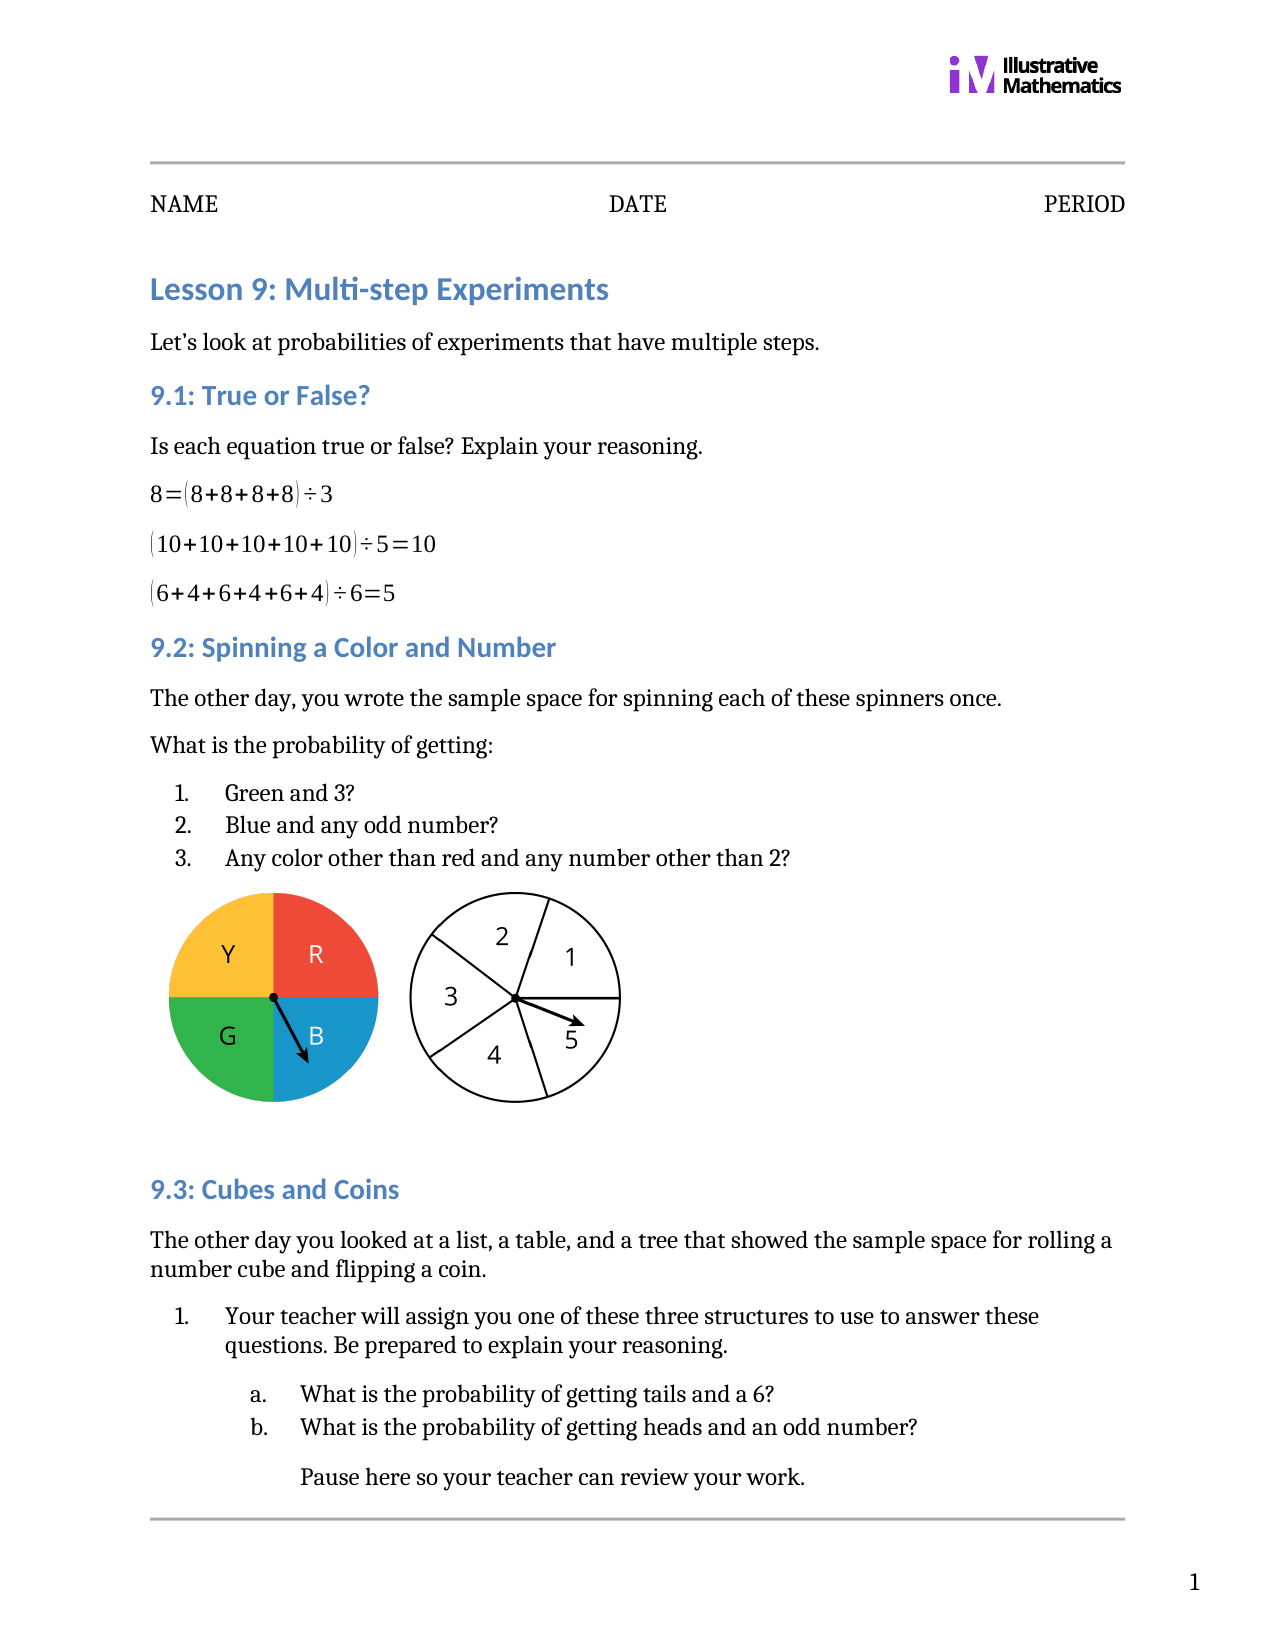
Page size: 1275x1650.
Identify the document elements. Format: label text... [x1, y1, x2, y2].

text What is the probability of getting: [150, 731, 1125, 760]
list Your teacher will assign you one of these three structures to use to answer these questions. Be prepared to explain your reasoning. [175, 1302, 1125, 1359]
list Pause here so your teacher can review your work. [250, 1462, 1125, 1491]
text Is each equation true or false? Explain your reasoning. [150, 432, 1125, 461]
list What is the probability of getting tails and a 6? [250, 1380, 1125, 1409]
text The other day, you wrote the sample space for spinning each of these spinners once. [150, 684, 1125, 713]
text The other day you looked at a list, a table, and a tree that showed the sample space for rolling a number cube and flipping a coin. [150, 1226, 1125, 1283]
subtitle 9.3: Cubes and Coins [150, 1171, 1125, 1207]
list What is the probability of getting heads and an odd number? [250, 1413, 1125, 1442]
list Green and 3? [175, 779, 1125, 808]
picture [949, 55, 1121, 93]
subtitle 9.2: Spinning a Color and Number [150, 629, 1125, 665]
list Blue and any odd number? [175, 811, 1125, 840]
subtitle Lesson 9: Multi-step Experiments [150, 268, 1125, 309]
subtitle 9.1: True or False? [150, 377, 1125, 413]
picture [168, 891, 621, 1103]
list Any color other than red and any number other than 2? [175, 844, 1125, 873]
text Let’s look at probabilities of experiments that have multiple steps. [150, 328, 1125, 357]
